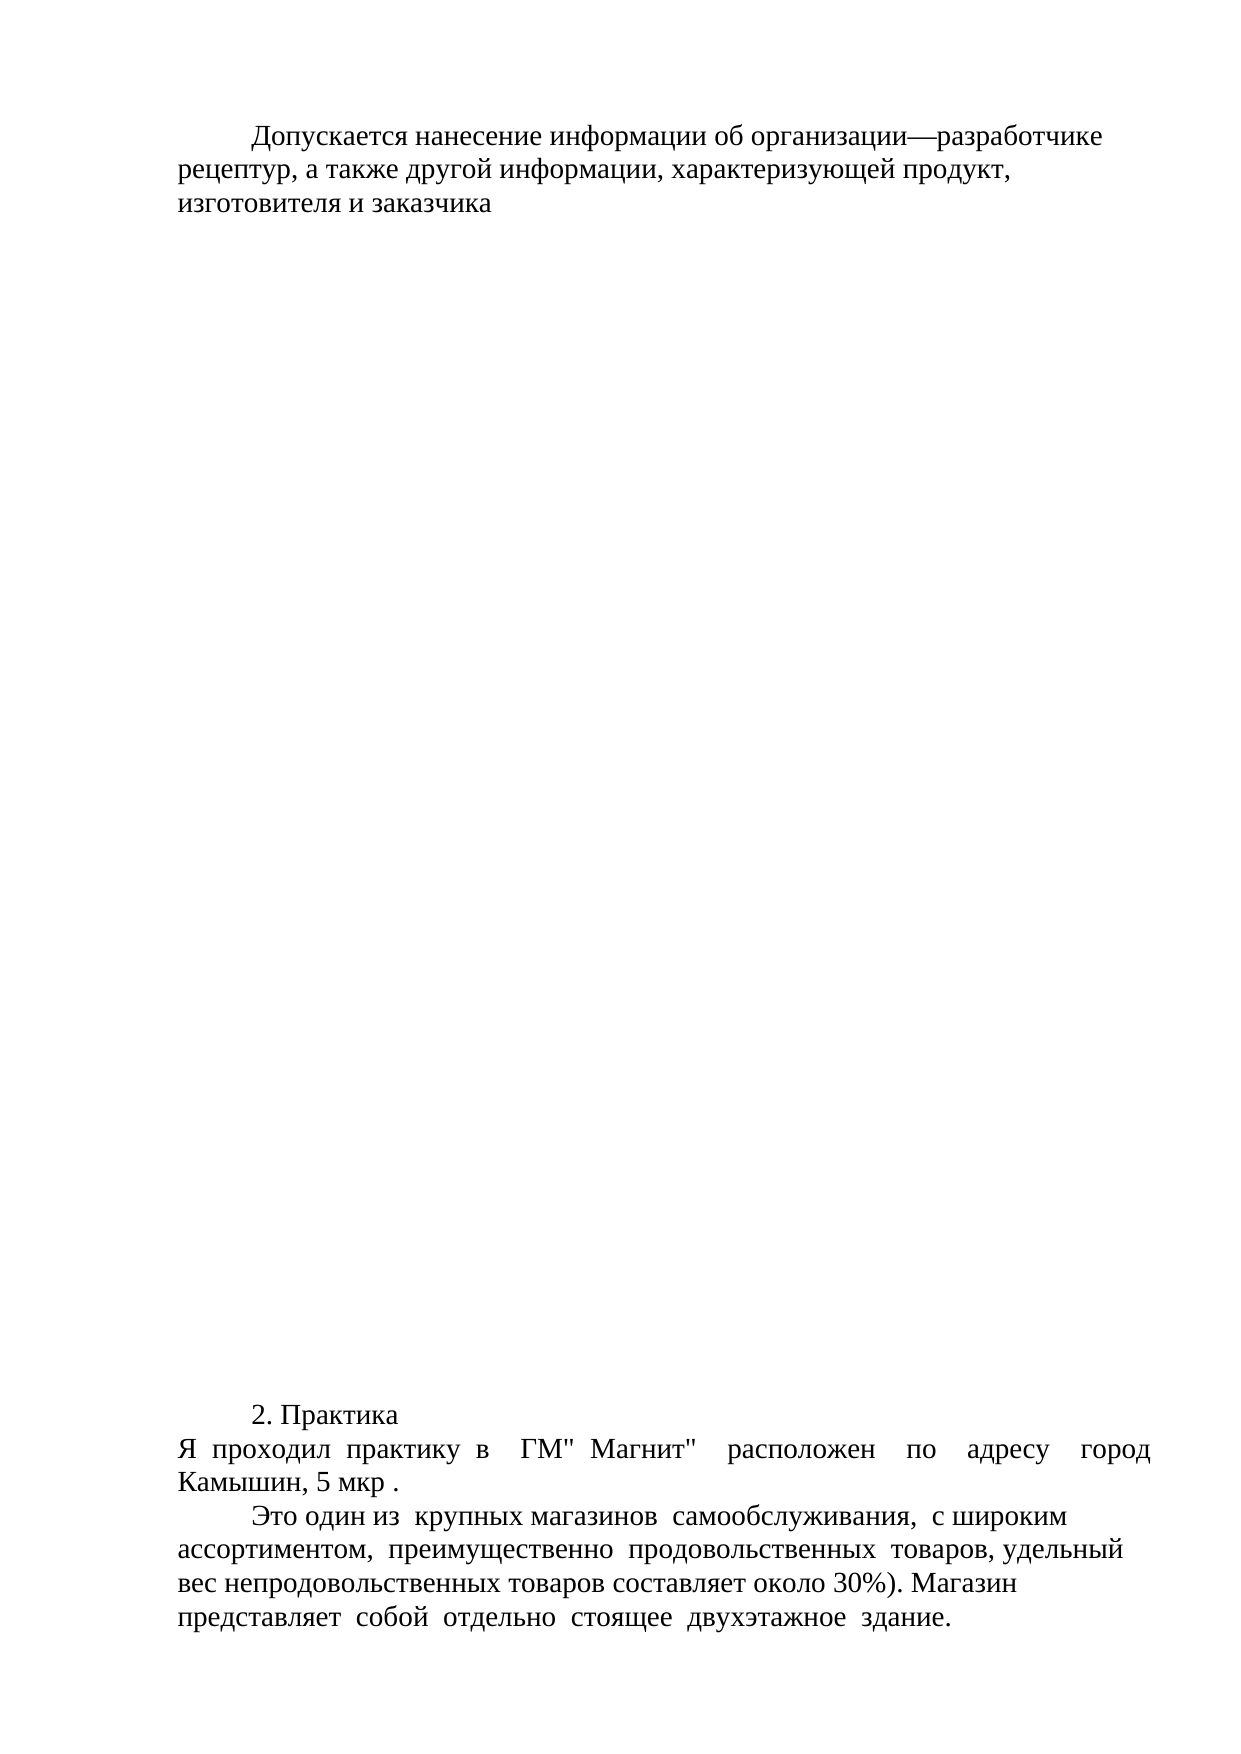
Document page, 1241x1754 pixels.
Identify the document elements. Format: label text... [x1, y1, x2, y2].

text Это один из крупных магазинов самообслуживания, с широким ассортиментом, преимущественно продовольственных товаров, удельный вес непродовольственных товаров составляет около 30%). Магазин представляет собой отдельно стоящее двухэтажное здание. [177, 1498, 1152, 1632]
text Я проходил практику в ГМ" Магнит" расположен по адресу город Камышин, 5 мкр . [177, 1431, 1152, 1498]
text Допускается нанесение информации об организации—разработчике рецептур, а также другой информации, характеризующей продукт, изготовителя и заказчика [177, 118, 1152, 219]
text 2. Практика [177, 1397, 1152, 1431]
